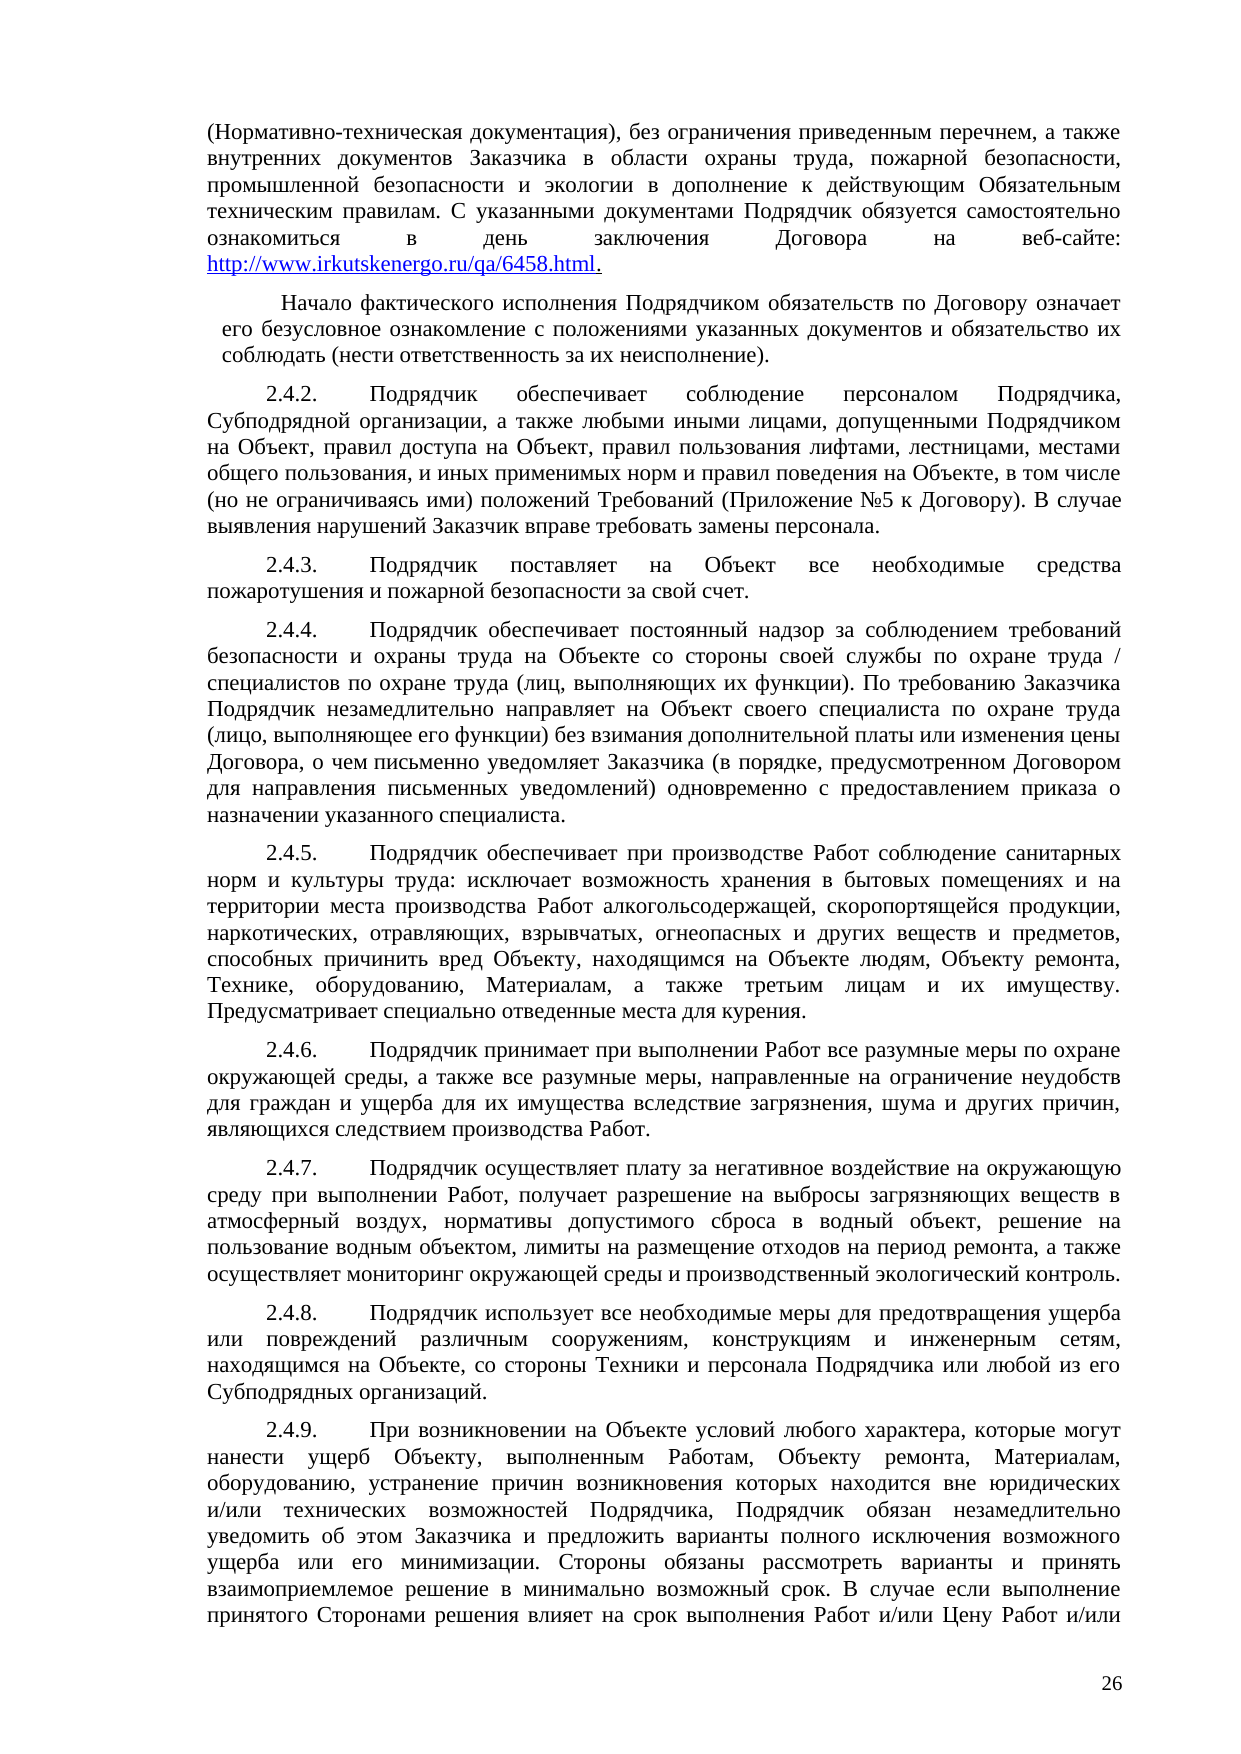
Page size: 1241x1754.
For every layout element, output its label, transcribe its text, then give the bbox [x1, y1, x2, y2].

text Подрядчик поставляет на Объект все необходимые средства пожаротушения и пожарной безопасности за свой счет. [207, 551, 1122, 604]
text Подрядчик осуществляет плату за негативное воздействие на окружающую среду при выполнении Работ, получает разрешение на выбросы загрязняющих веществ в атмосферный воздух, нормативы допустимого сброса в водный объект, решение на пользование водным объектом, лимиты на размещение отходов на период ремонта, а также осуществляет мониторинг окружающей среды и производственный экологический контроль. [207, 1154, 1122, 1286]
text Подрядчик обеспечивает постоянный надзор за соблюдением требований безопасности и охраны труда на Объекте со стороны своей службы по охране труда / специалистов по охране труда (лиц, выполняющих их функции). По требованию Заказчика Подрядчик незамедлительно направляет на Объект своего специалиста по охране труда (лицо, выполняющее его функции) без взимания дополнительной платы или изменения цены Договора, о чем письменно уведомляет Заказчика (в порядке, предусмотренном Договором для направления письменных уведомлений) одновременно с предоставлением приказа о назначении указанного специалиста. [207, 616, 1122, 827]
text Подрядчик обеспечивает при производстве Работ соблюдение санитарных норм и культуры труда: исключает возможность хранения в бытовых помещениях и на территории места производства Работ алкогольсодержащей, скоропортящейся продукции, наркотических, отравляющих, взрывчатых, огнеопасных и других веществ и предметов, способных причинить вред Объекту, находящимся на Объекте людям, Объекту ремонта, Технике, оборудованию, Материалам, а также третьим лицам и их имуществу. Предусматривает специально отведенные места для курения. [207, 839, 1122, 1024]
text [207, 1417, 1122, 1627]
list Начало фактического исполнения Подрядчиком обязательств по Договору означает его безусловное ознакомление с положениями указанных документов и обязательство их соблюдать (нести ответственность за их неисполнение). [222, 289, 1122, 368]
text Подрядчик обеспечивает соблюдение персоналом Подрядчика, Субподрядной организации, а также любыми иными лицами, допущенными Подрядчиком на Объект, правил доступа на Объект, правил пользования лифтами, лестницами, местами общего пользования, и иных применимых норм и правил поведения на Объекте, в том числе (но не ограничиваясь ими) положений Требований (Приложение №5 к Договору). В случае выявления нарушений Заказчик вправе требовать замены персонала. [207, 380, 1122, 538]
text Подрядчик использует все необходимые меры для предотвращения ущерба или повреждений различным сооружениям, конструкциям и инженерным сетям, находящимся на Объекте, со стороны Техники и персонала Подрядчика или любой из его Субподрядных организаций. [207, 1299, 1122, 1404]
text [207, 118, 1122, 276]
text Подрядчик принимает при выполнении Работ все разумные меры по охране окружающей среды, а также все разумные меры, направленные на ограничение неудобств для граждан и ущерба для их имущества вследствие загрязнения, шума и других причин, являющихся следствием производства Работ. [207, 1036, 1122, 1142]
